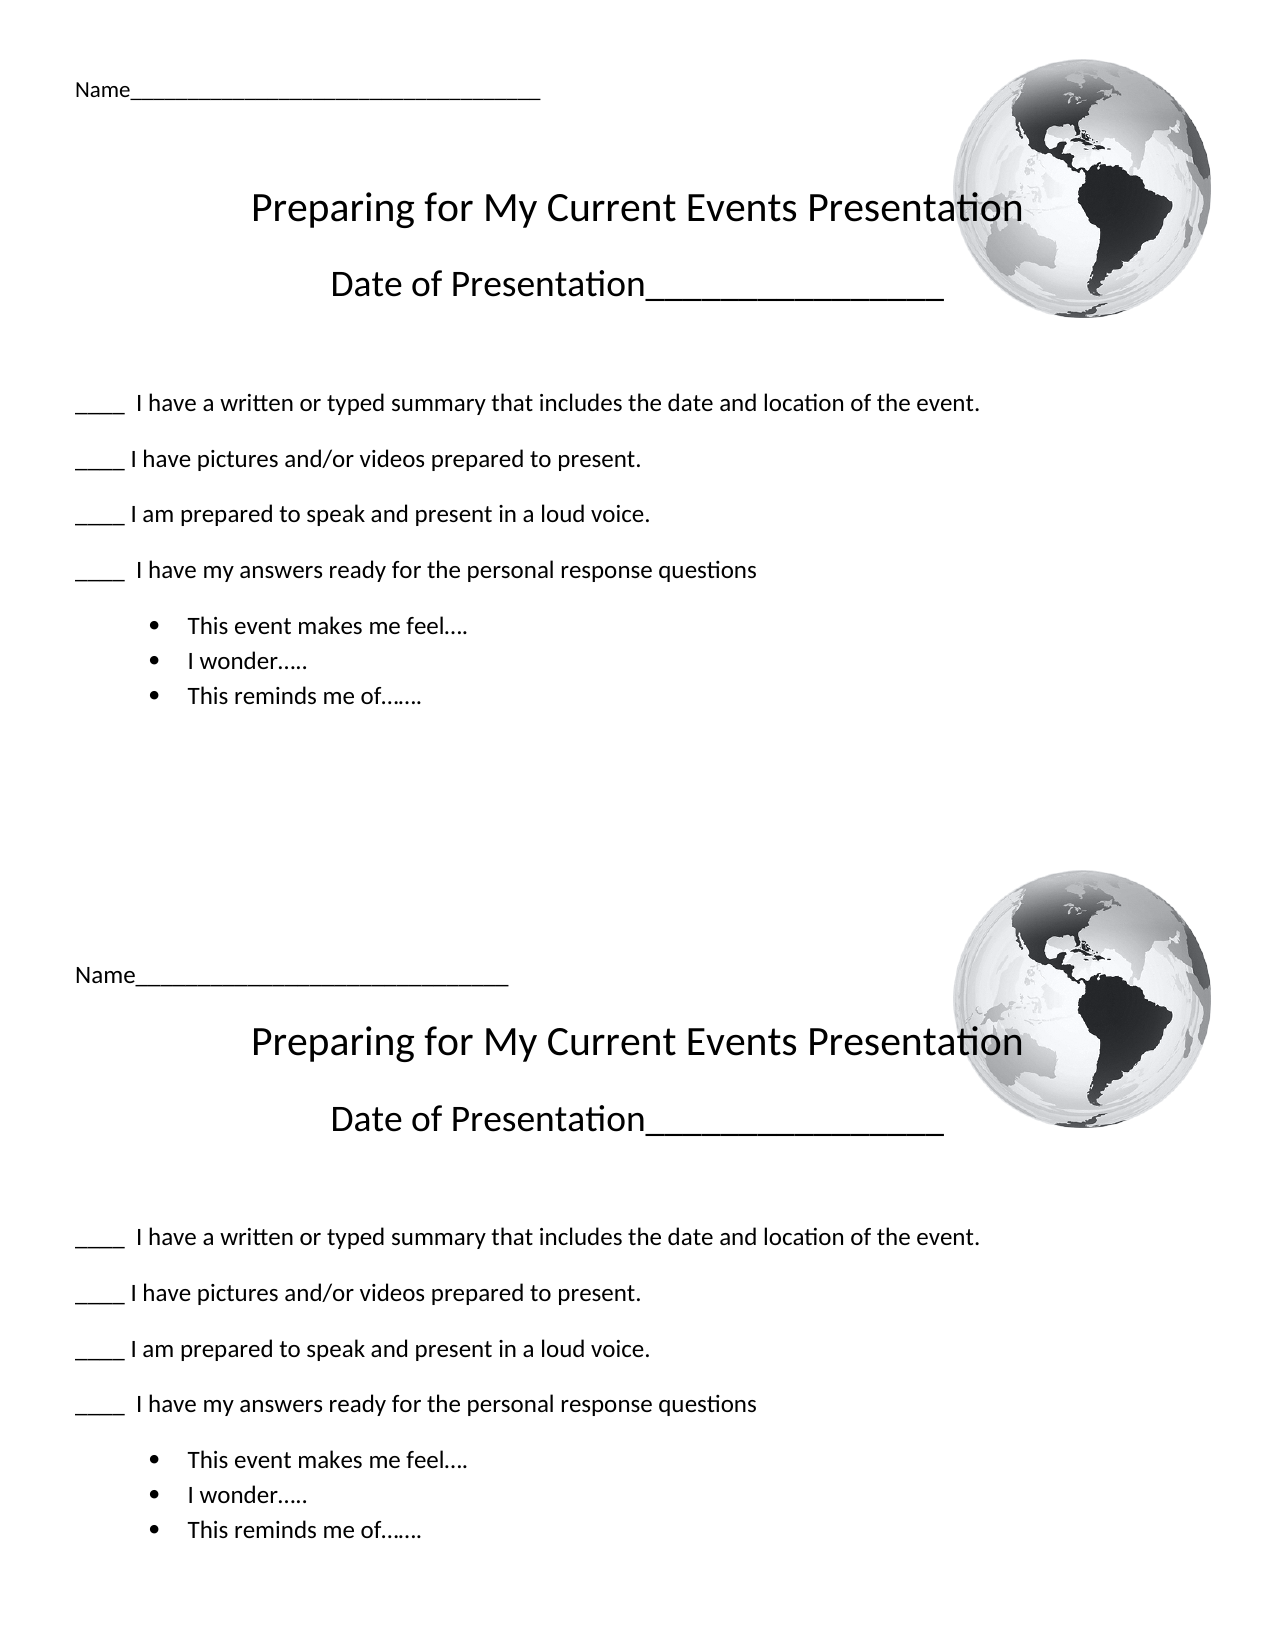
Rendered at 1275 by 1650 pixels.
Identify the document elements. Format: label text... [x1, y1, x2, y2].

list I wonder….. [150, 645, 1200, 676]
text ____ I am prepared to speak and present in a loud voice. [75, 1333, 1200, 1363]
text ____ I have a written or typed summary that includes the date and location of the event. [75, 1221, 1200, 1252]
list This reminds me of……. [150, 680, 1200, 711]
text ____ I have my answers ready for the personal response questions [75, 1388, 1200, 1419]
list This event makes me feel…. [150, 610, 1200, 641]
text Preparing for My Current Events Presentation [75, 1015, 1200, 1066]
picture [953, 59, 1211, 318]
text Date of Presentation________________ [75, 1094, 1200, 1140]
list I wonder….. [150, 1479, 1200, 1510]
text Name____________________________________ [75, 75, 1200, 103]
text Name______________________________ [75, 959, 1200, 990]
list This event makes me feel…. [150, 1444, 1200, 1475]
text ____ I have pictures and/or videos prepared to present. [75, 1277, 1200, 1307]
picture [953, 870, 1211, 1128]
list This reminds me of……. [150, 1514, 1200, 1545]
text ____ I have my answers ready for the personal response questions [75, 554, 1200, 585]
text ____ I am prepared to speak and present in a loud voice. [75, 498, 1200, 529]
text Date of Presentation________________ [75, 260, 1200, 306]
text ____ I have pictures and/or videos prepared to present. [75, 443, 1200, 473]
text ____ I have a written or typed summary that includes the date and location of the event. [75, 387, 1200, 417]
text Preparing for My Current Events Presentation [75, 181, 1200, 232]
